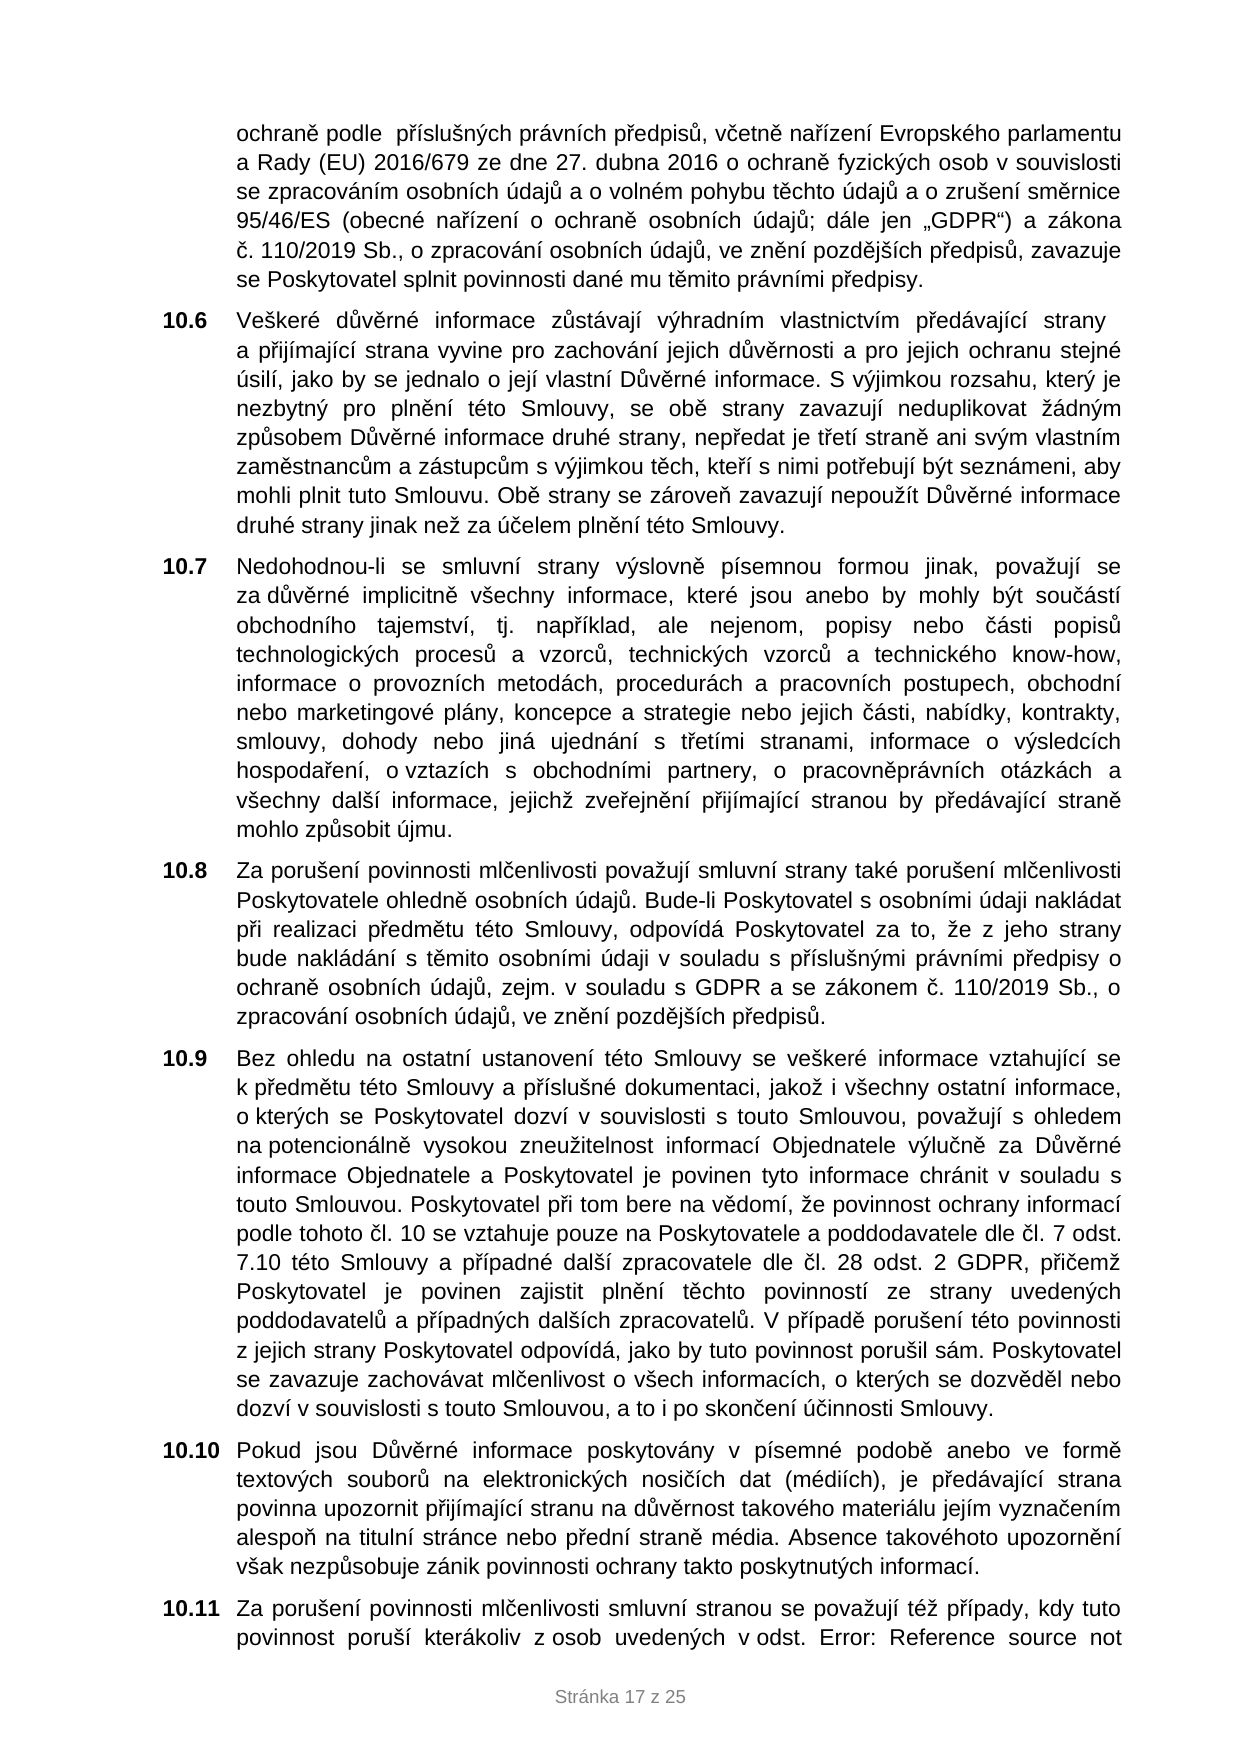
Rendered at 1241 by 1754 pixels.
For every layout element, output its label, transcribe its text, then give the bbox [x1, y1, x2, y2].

text Pokud jsou Důvěrné informace poskytovány v písemné podobě anebo ve formě textových souborů na elektronických nosičích dat (médiích), je předávající strana povinna upozornit přijímající stranu na důvěrnost takového materiálu jejím vyznačením alespoň na titulní stránce nebo přední straně média. Absence takovéhoto upozornění však nezpůsobuje zánik povinnosti ochrany takto poskytnutých informací. [162, 1435, 1122, 1581]
text Veškeré důvěrné informace zůstávají výhradním vlastnictvím předávající strany a přijímající strana vyvine pro zachování jejich důvěrnosti a pro jejich ochranu stejné úsilí, jako by se jednalo o její vlastní Důvěrné informace. S výjimkou rozsahu, který je nezbytný pro plnění této Smlouvy, se obě strany zavazují neduplikovat žádným způsobem Důvěrné informace druhé strany, nepředat je třetí straně ani svým vlastním zaměstnancům a zástupcům s výjimkou těch, kteří s nimi potřebují být seznámeni, aby mohli plnit tuto Smlouvu. Obě strany se zároveň zavazují nepoužít Důvěrné informace druhé strany jinak než za účelem plnění této Smlouvy. [162, 306, 1122, 539]
text Nedohodnou-li se smluvní strany výslovně písemnou formou jinak, považují se za důvěrné implicitně všechny informace, které jsou anebo by mohly být součástí obchodního tajemství, tj. například, ale nejenom, popisy nebo části popisů technologických procesů a vzorců, technických vzorců a technického know-how, informace o provozních metodách, procedurách a pracovních postupech, obchodní nebo marketingové plány, koncepce a strategie nebo jejich části, nabídky, kontrakty, smlouvy, dohody nebo jiná ujednání s třetími stranami, informace o výsledcích hospodaření, o vztazích s obchodními partnery, o pracovněprávních otázkách a všechny další informace, jejichž zveřejnění přijímající stranou by předávající straně mohlo způsobit újmu. [162, 551, 1122, 843]
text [162, 1593, 1122, 1651]
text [162, 118, 1122, 293]
text Bez ohledu na ostatní ustanovení této Smlouvy se veškeré informace vztahující se k předmětu této Smlouvy a příslušné dokumentaci, jakož i všechny ostatní informace, o kterých se Poskytovatel dozví v souvislosti s touto Smlouvou, považují s ohledem na potencionálně vysokou zneužitelnost informací Objednatele výlučně za Důvěrné informace Objednatele a Poskytovatel je povinen tyto informace chránit v souladu s touto Smlouvou. Poskytovatel při tom bere na vědomí, že povinnost ochrany informací podle tohoto čl. 10 se vztahuje pouze na Poskytovatele a poddodavatele dle čl. 7 odst. 7.10 této Smlouvy a případné další zpracovatele dle čl. 28 odst. 2 GDPR, přičemž Poskytovatel je povinen zajistit plnění těchto povinností ze strany uvedených poddodavatelů a případných dalších zpracovatelů. V případě porušení této povinnosti z jejich strany Poskytovatel odpovídá, jako by tuto povinnost porušil sám. Poskytovatel se zavazuje zachovávat mlčenlivost o všech informacích, o kterých se dozvěděl nebo dozví v souvislosti s touto Smlouvou, a to i po skončení účinnosti Smlouvy. [162, 1043, 1122, 1422]
text Za porušení povinnosti mlčenlivosti považují smluvní strany také porušení mlčenlivosti Poskytovatele ohledně osobních údajů. Bude-li Poskytovatel s osobními údaji nakládat při realizaci předmětu této Smlouvy, odpovídá Poskytovatel za to, že z jeho strany bude nakládání s těmito osobními údaji v souladu s příslušnými právními předpisy o ochraně osobních údajů, zejm. v souladu s GDPR a se zákonem č. 110/2019 Sb., o zpracování osobních údajů, ve znění pozdějších předpisů. [162, 856, 1122, 1031]
